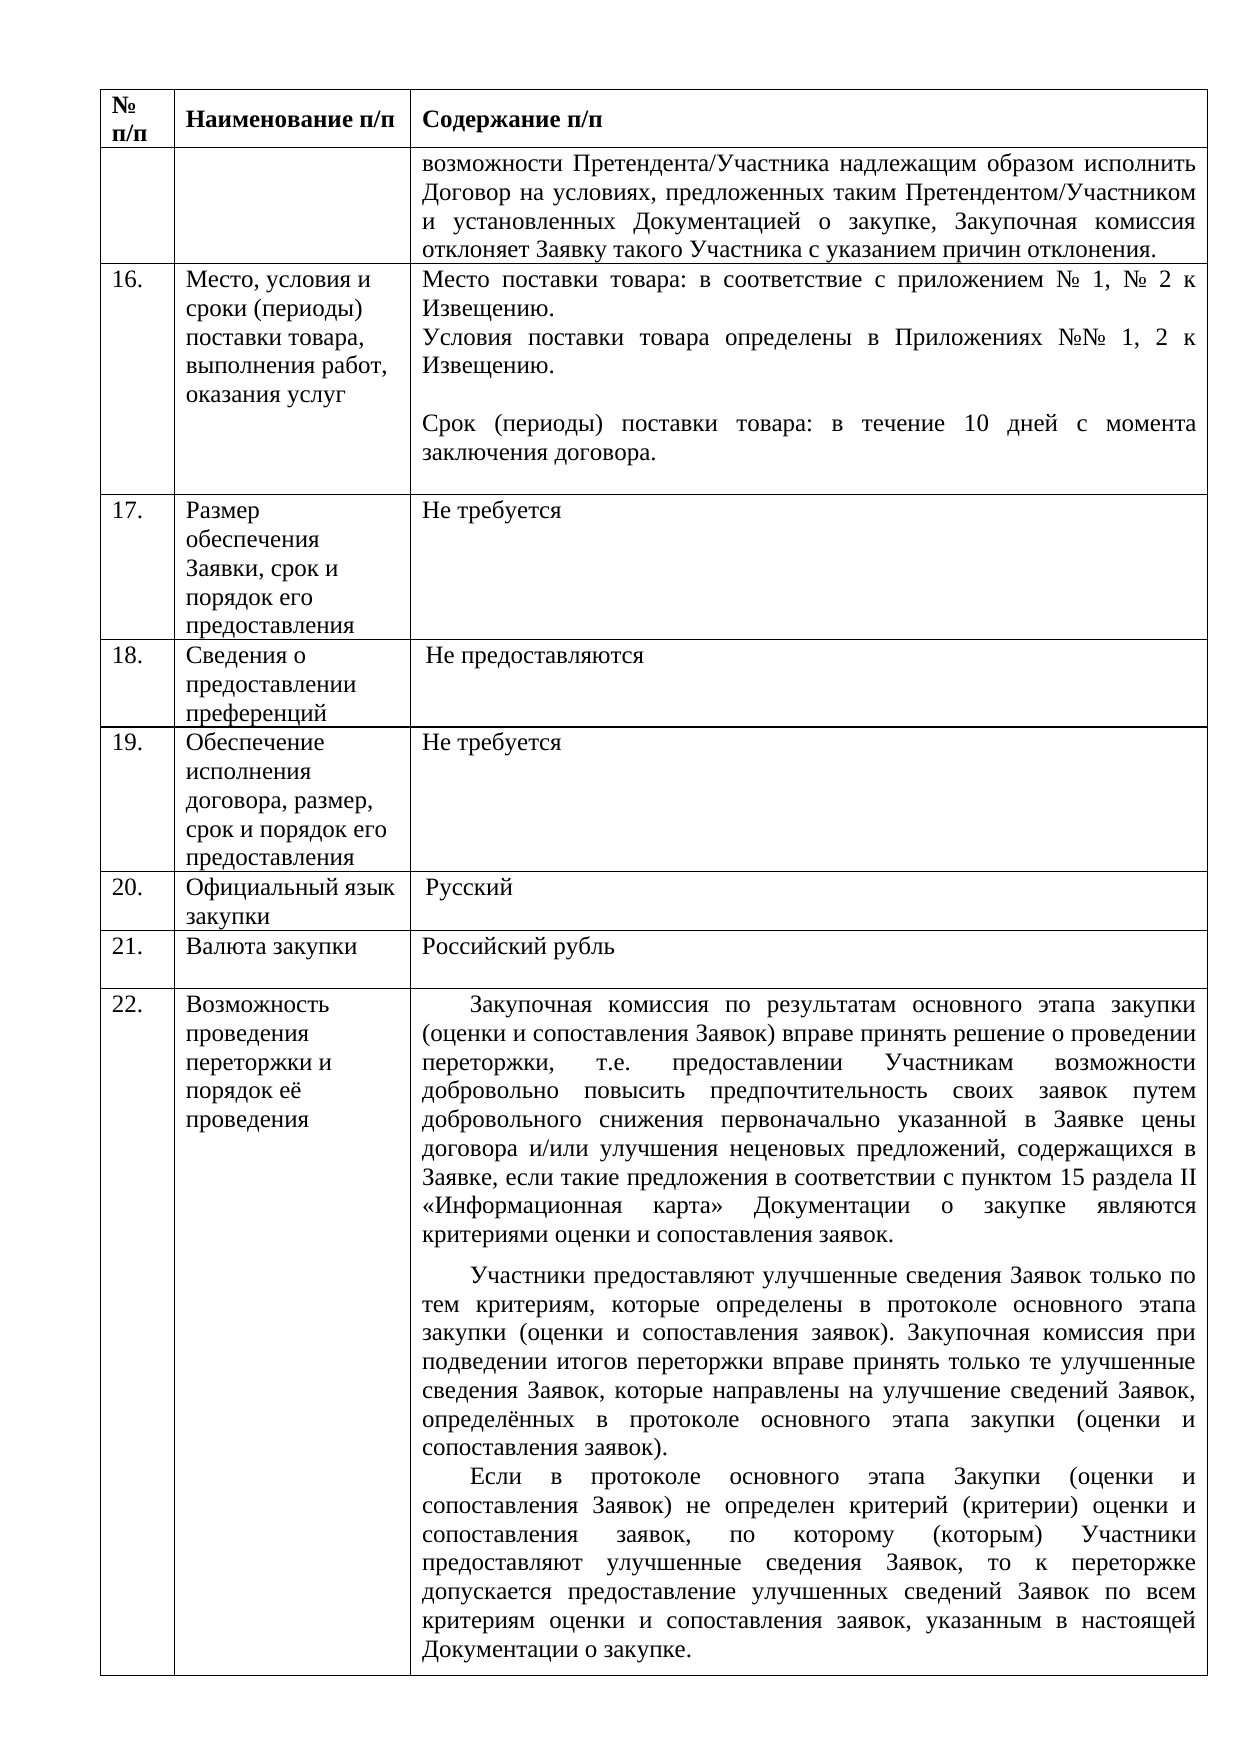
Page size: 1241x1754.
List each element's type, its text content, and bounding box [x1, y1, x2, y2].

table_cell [175, 148, 410, 263]
table_cell Сведения о предоставлении преференций [175, 640, 410, 726]
table_cell [101, 931, 174, 988]
table_cell Валюта закупки [175, 931, 410, 988]
table_cell [101, 148, 174, 263]
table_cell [411, 148, 1207, 263]
table_cell Не требуется [411, 495, 1207, 639]
table_cell Не требуется [411, 728, 1207, 871]
table_cell [101, 495, 174, 639]
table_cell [175, 989, 410, 1674]
table_header Наименование п/п [175, 90, 410, 147]
table_cell Место поставки товара: в соответствие с приложением № 1, № 2 к Извещению. Условия поставки товара определены в Приложениях №№ 1, 2 к Извещению. Срок (периоды) поставки товара: в течение 10 дней с момента заключения договора. [411, 264, 1207, 494]
table_cell [101, 640, 174, 726]
table_cell Не предоставляются [411, 640, 1207, 726]
table_cell [101, 872, 174, 930]
table_cell Обеспечение исполнения договора, размер, срок и порядок его предоставления [175, 728, 410, 871]
table_cell Официальный язык закупки [175, 872, 410, 930]
table_header Содержание п/п [411, 90, 1207, 147]
table_cell Размер обеспечения Заявки, срок и порядок его предоставления [175, 495, 410, 639]
table_cell Русский [411, 872, 1207, 930]
table_cell Российский рубль [411, 931, 1207, 988]
table_cell [101, 989, 174, 1674]
table_cell [101, 728, 174, 871]
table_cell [411, 989, 1207, 1674]
table_cell Место, условия и сроки (периоды) поставки товара, выполнения работ, оказания услуг [175, 264, 410, 494]
table_cell [101, 264, 174, 494]
table_header № п/п [101, 90, 174, 147]
